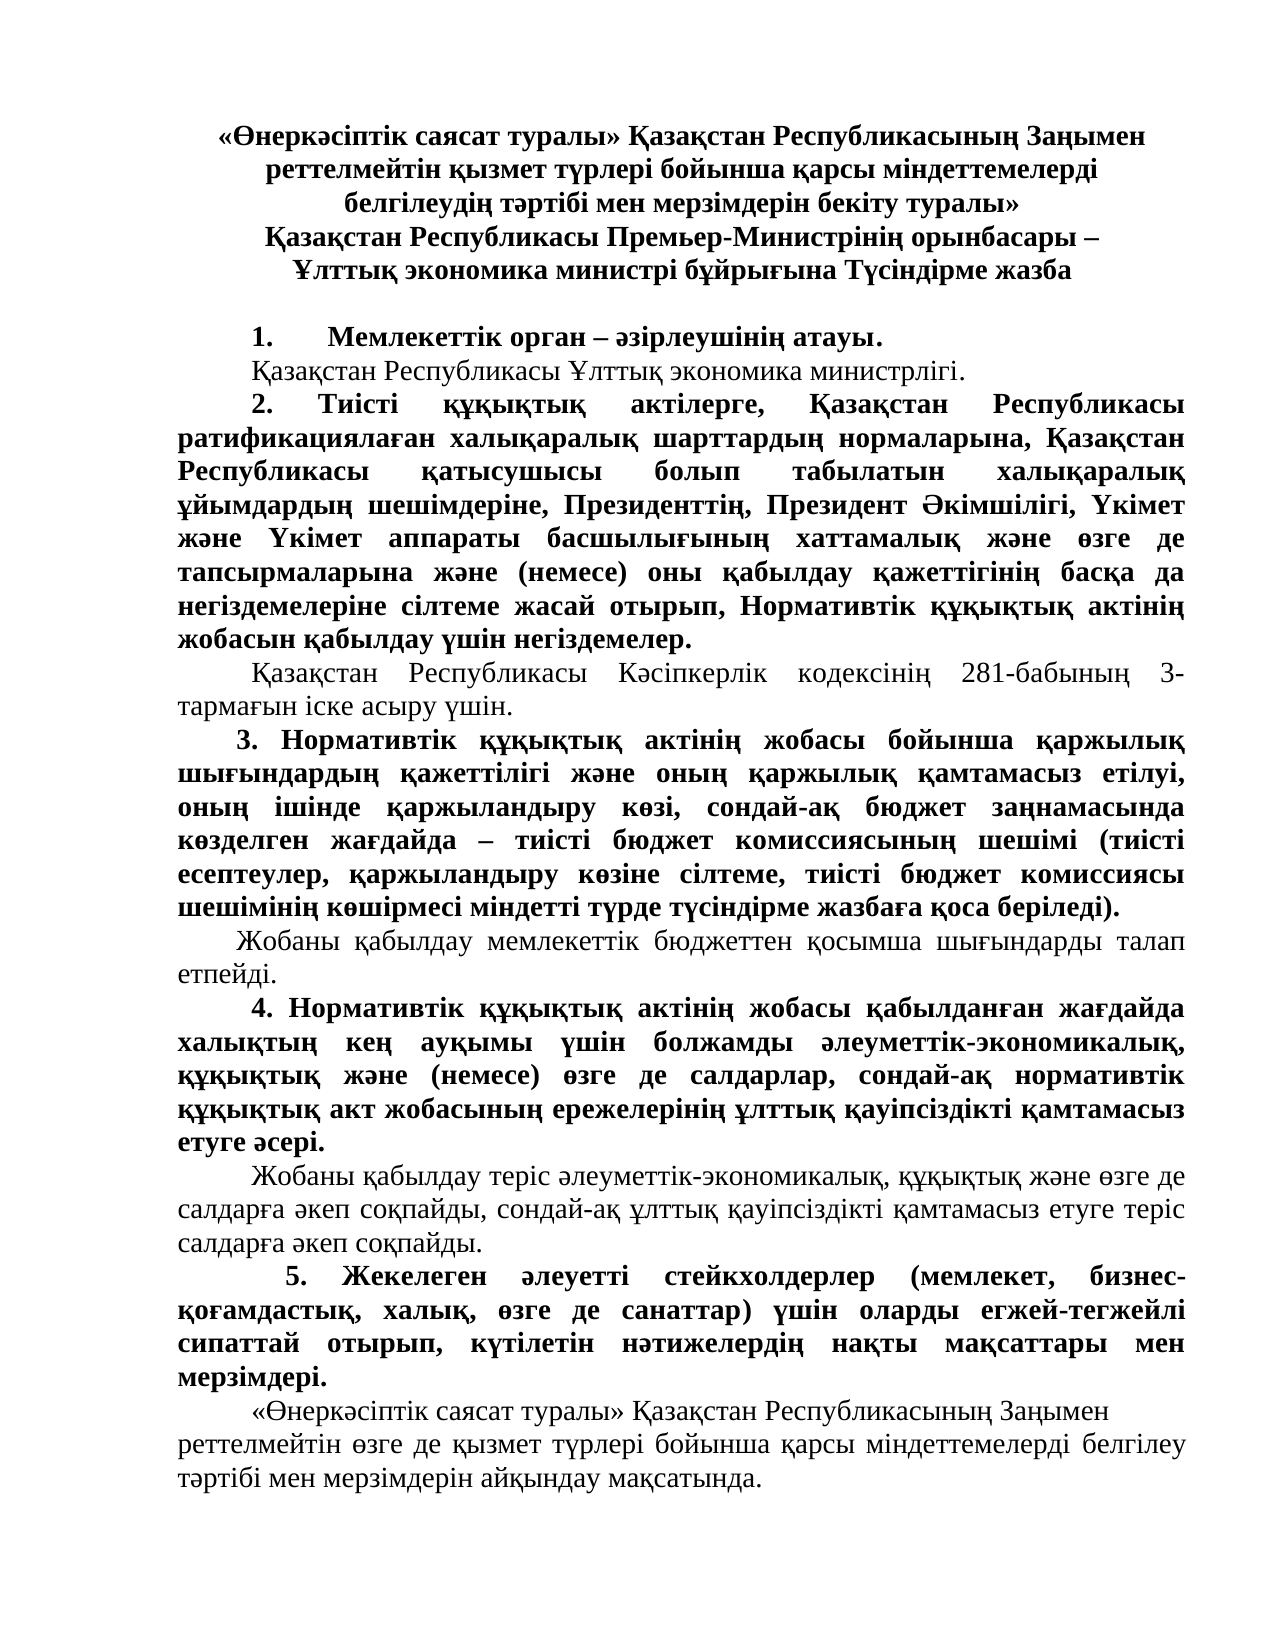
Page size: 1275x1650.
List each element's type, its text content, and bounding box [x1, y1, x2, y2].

text «Өнеркәсіптік саясат туралы» Қазақстан Республикасының Заңымен [177, 118, 1186, 152]
text Қазақстан Республикасы Премьер-Министрінің орынбасары – [177, 219, 1186, 252]
list Мемлекеттік орган – әзірлеушінің атауы. [177, 319, 1186, 353]
text реттелмейтін қызмет түрлері бойынша қарсы міндеттемелерді [177, 152, 1186, 185]
text Жобаны қабылдау мемлекеттік бюджеттен қосымша шығындарды талап етпейді. [177, 923, 1186, 990]
text 5. Жекелеген әлеуетті стейкхолдерлер (мемлекет, бизнес-қоғамдастық, халық, өзге де санаттар) үшін оларды егжей-тегжейлі сипаттай отырып, күтілетін нәтижелердің нақты мақсаттары мен мерзімдері. [177, 1258, 1186, 1393]
text Қазақстан Республикасы Кәсіпкерлік кодексінің 281-бабының 3-тармағын іске асыру үшін. [177, 655, 1186, 722]
text 3. Нормативтік құқықтық актінің жобасы бойынша қаржылық шығындардың қажеттілігі және оның қаржылық қамтамасыз етілуі, оның ішінде қаржыландыру көзі, сондай-ақ бюджет заңнамасында көзделген жағдайда – тиісті бюджет комиссиясының шешімі (тиісті есептеулер, қаржыландыру көзіне сілтеме, тиісті бюджет комиссиясы шешімінің көшірмесі міндетті түрде түсіндірме жазбаға қоса беріледі). [177, 722, 1186, 923]
text реттелмейтін өзге де қызмет түрлері бойынша қарсы міндеттемелерді белгілеу тәртібі мен мерзімдерін айқындау мақсатында. [177, 1426, 1186, 1493]
text Ұлттық экономика министрі бұйрығына Түсіндірме жазба [177, 252, 1186, 286]
text 2. Тиісті құқықтық актілерге, Қазақстан Республикасы ратификациялаған халықаралық шарттардың нормаларына, Қазақстан Республикасы қатысушысы болып табылатын халықаралық ұйымдардың шешімдеріне, Президенттің, Президент Әкімшілігі, Үкімет және Үкімет аппараты басшылығының хаттамалық және өзге де тапсырмаларына және (немесе) оны қабылдау қажеттігінің басқа да негіздемелеріне сілтеме жасай отырып, Нормативтік құқықтық актінің жобасын қабылдау үшін негіздемелер. [177, 386, 1186, 655]
text Қазақстан Республикасы Ұлттық экономика министрлігі. [177, 353, 1186, 386]
text «Өнеркәсіптік саясат туралы» Қазақстан Республикасының Заңымен [177, 1393, 1186, 1426]
text 4. Нормативтік құқықтық актінің жобасы қабылданған жағдайда халықтың кең ауқымы үшін болжамды әлеуметтік-экономикалық, құқықтық және (немесе) өзге де салдарлар, сондай-ақ нормативтік құқықтық акт жобасының ережелерінің ұлттық қауіпсіздікті қамтамасыз етуге әсері. [177, 990, 1186, 1158]
text Жобаны қабылдау теріс әлеуметтік-экономикалық, құқықтық және өзге де салдарға әкеп соқпайды, сондай-ақ ұлттық қауіпсіздікті қамтамасыз етуге теріс салдарға әкеп соқпайды. [177, 1158, 1186, 1258]
text белгілеудің тәртібі мен мерзімдерін бекіту туралы» [177, 185, 1186, 219]
